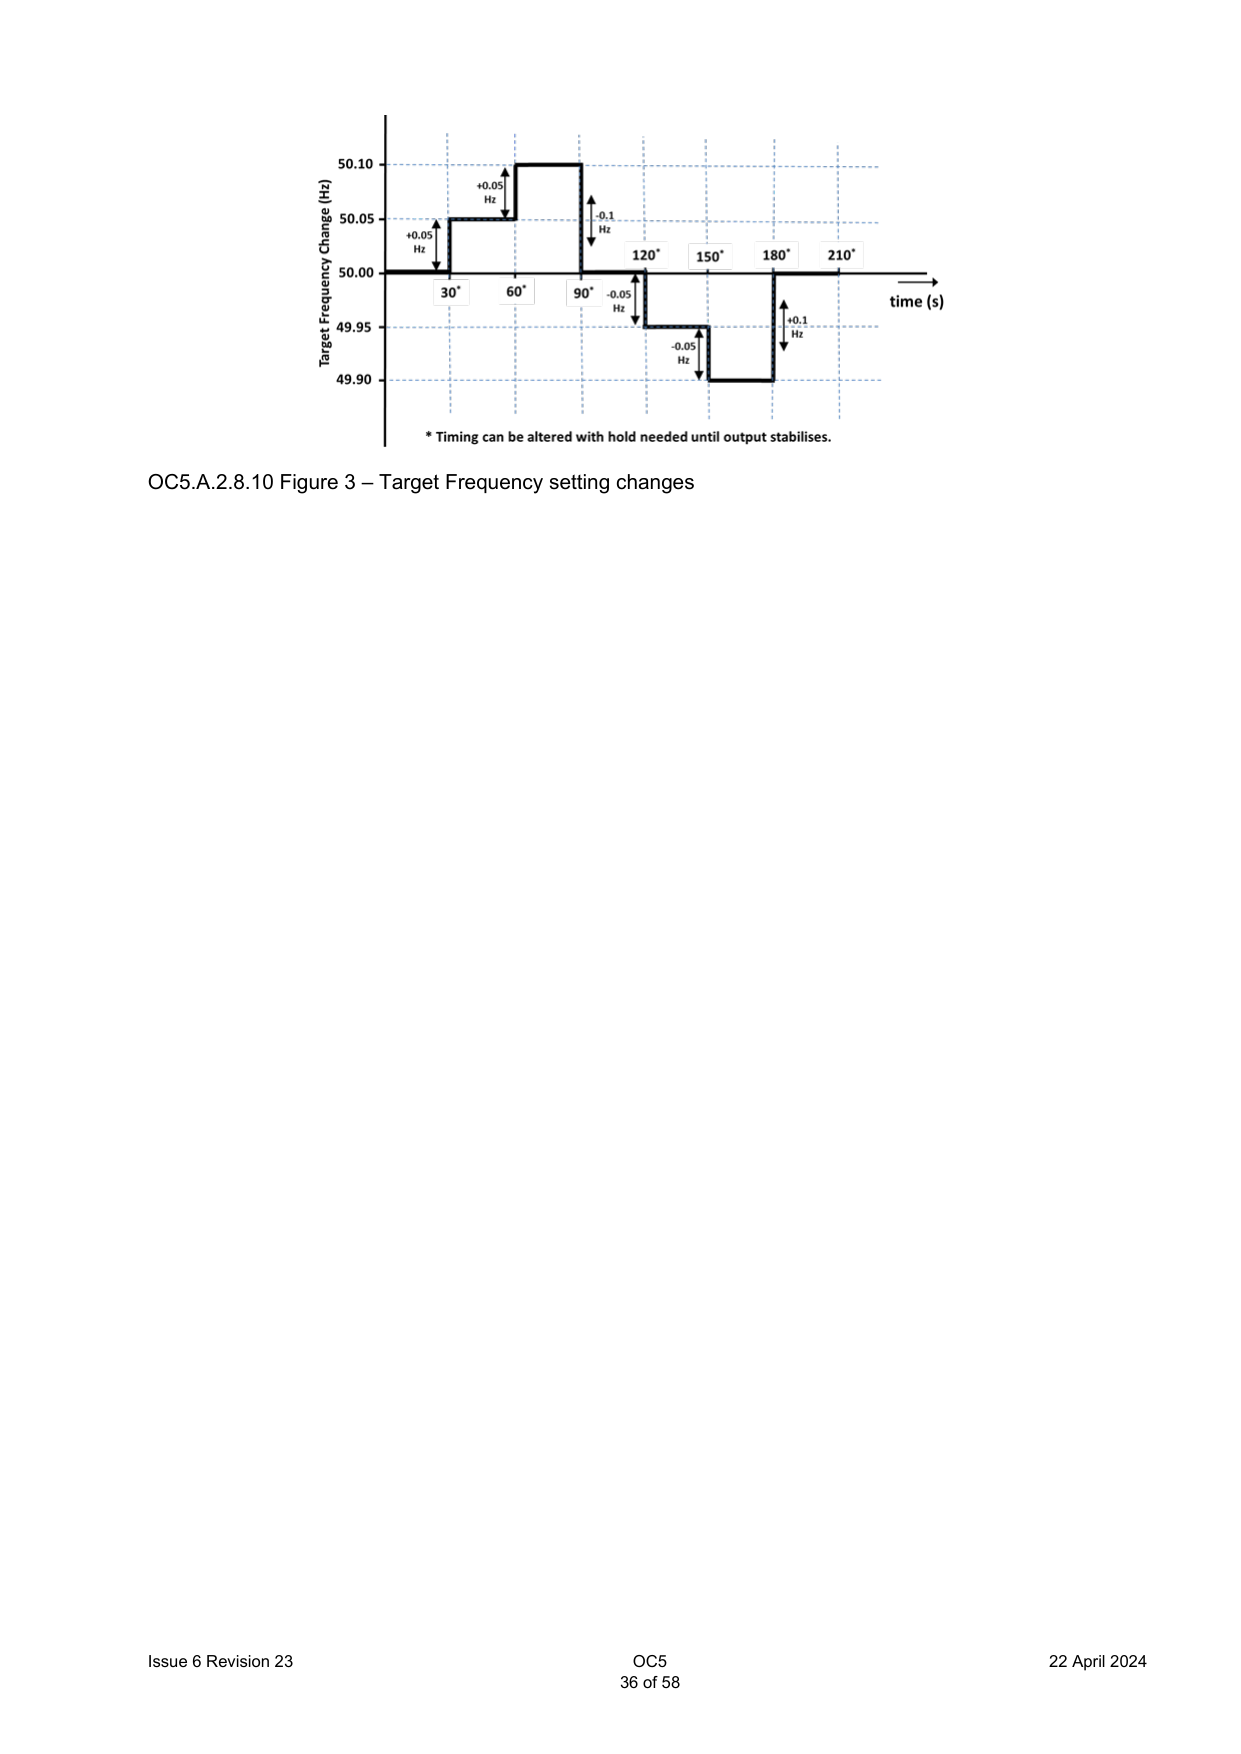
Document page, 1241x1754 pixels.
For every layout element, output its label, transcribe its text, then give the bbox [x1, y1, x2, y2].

text OC5.A.2.8.10 Figure 3 – Target Frequency setting changes [148, 470, 1152, 494]
picture [310, 115, 955, 455]
